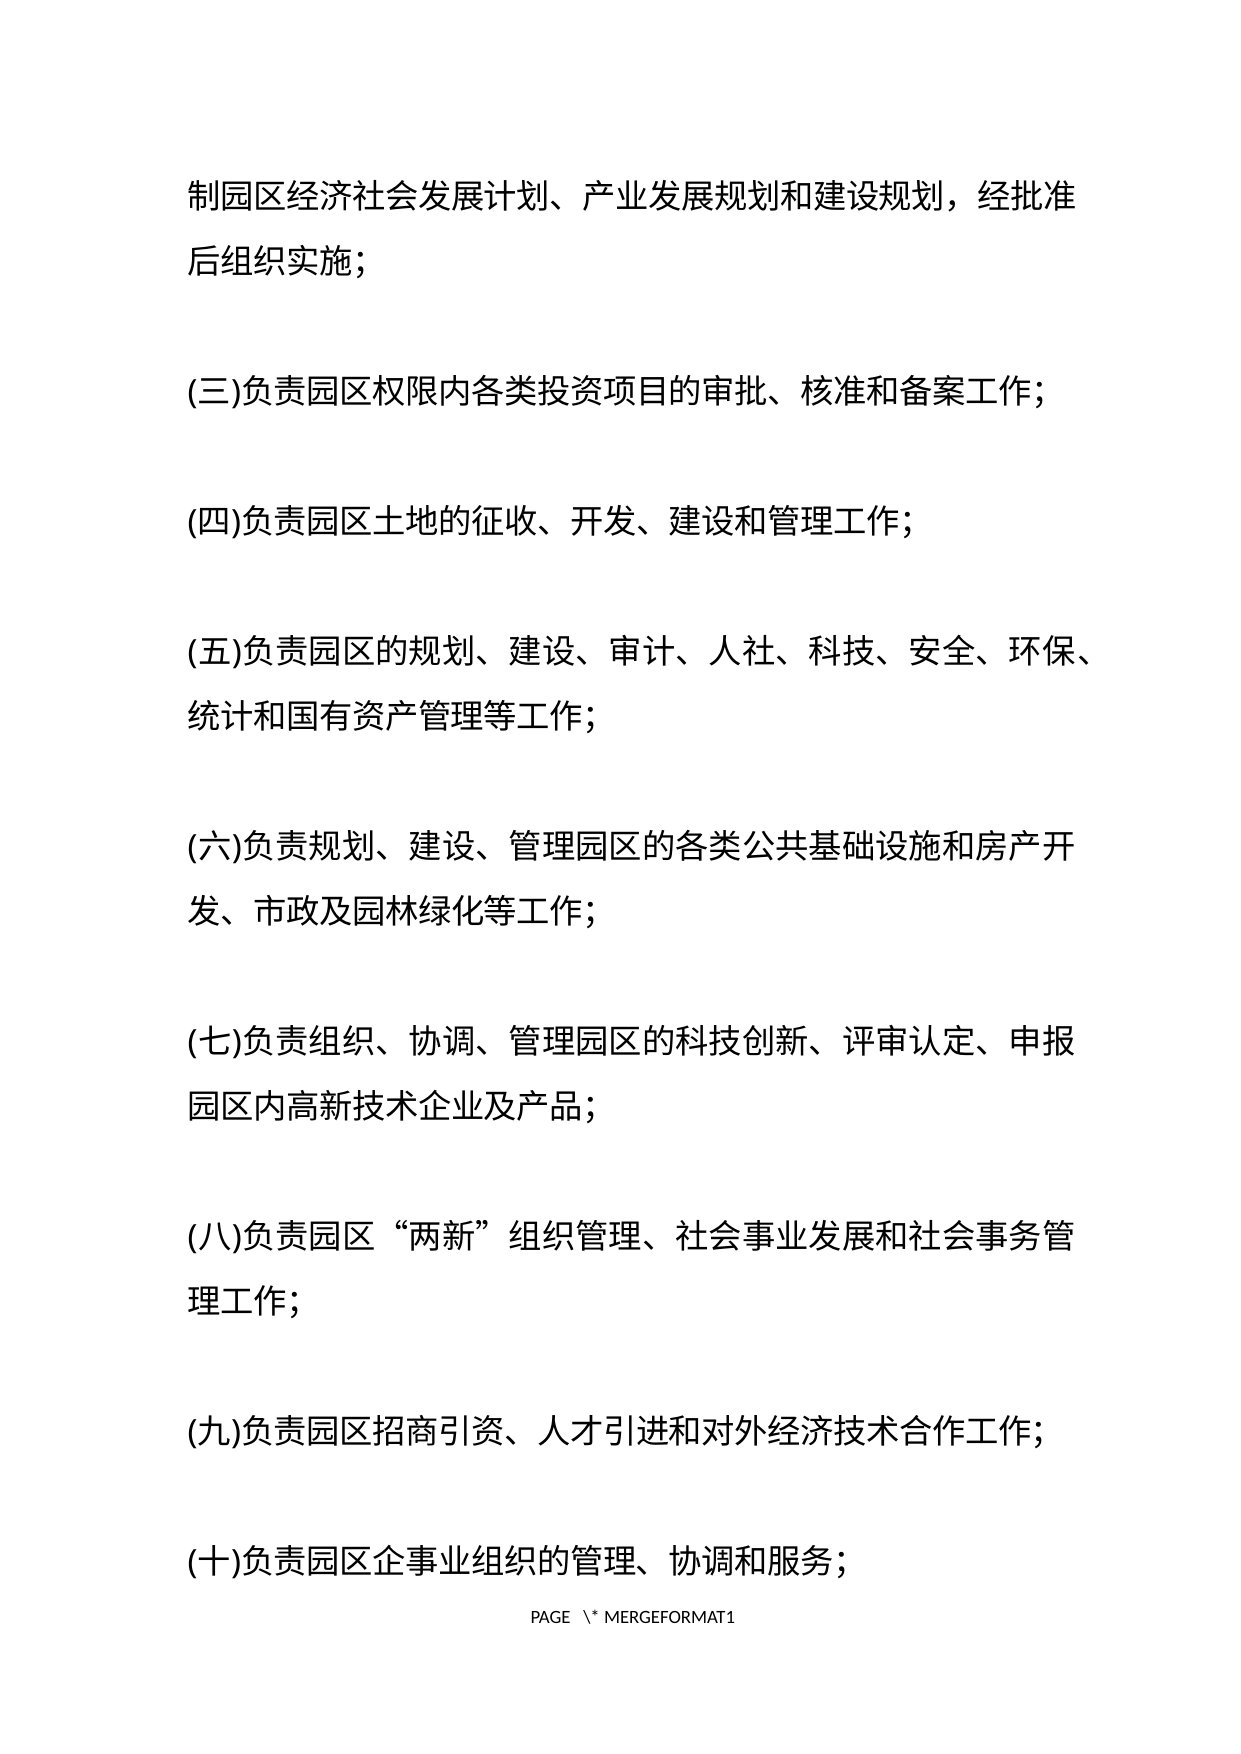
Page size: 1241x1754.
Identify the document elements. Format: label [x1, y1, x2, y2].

text [187, 162, 1078, 1592]
